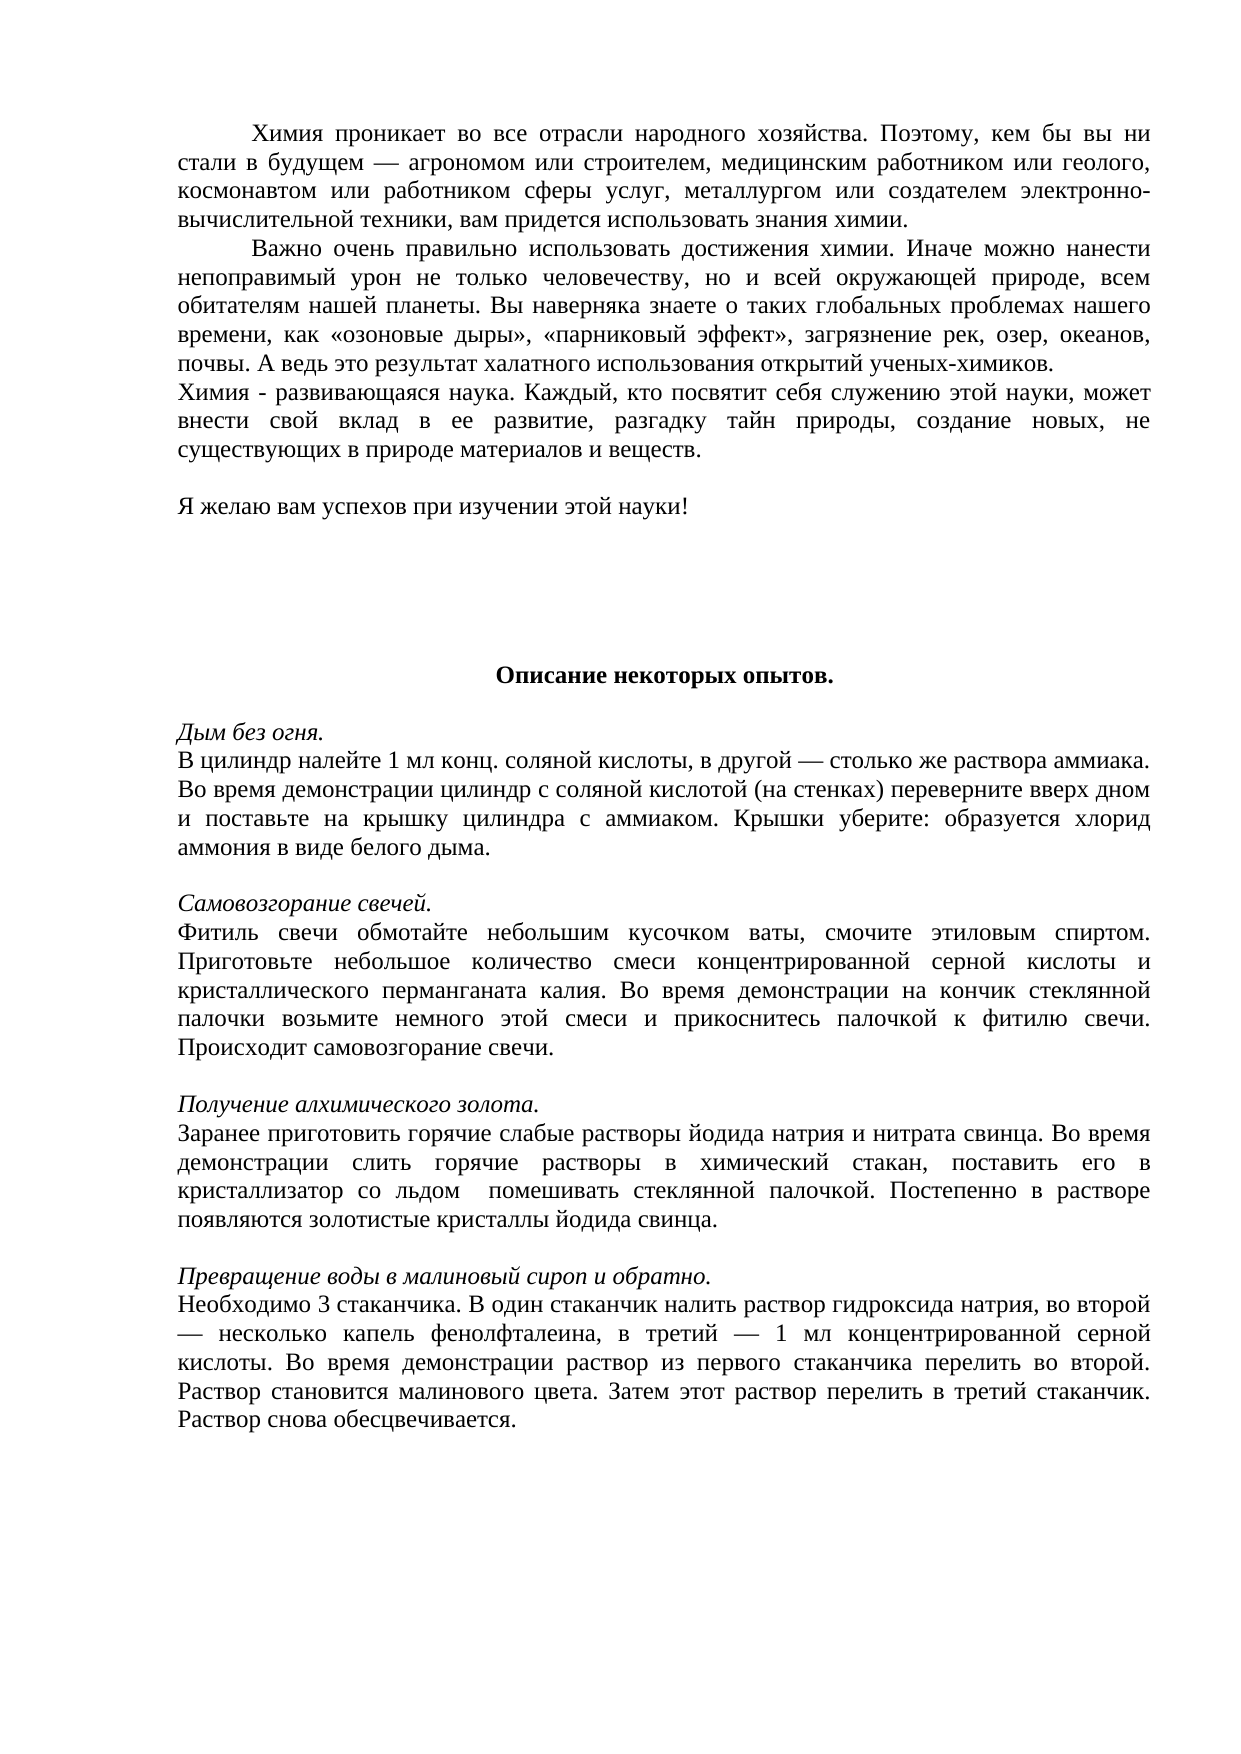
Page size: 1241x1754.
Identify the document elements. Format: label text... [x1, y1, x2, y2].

text Дым без огня. [177, 717, 1152, 746]
text Превращение воды в малиновый сироп и обратно. [177, 1261, 1152, 1289]
text Описание некоторых опытов. [177, 660, 1152, 689]
text Получение алхимического золота. [177, 1089, 1152, 1118]
text Фитиль свечи обмотайте небольшим кусочком ваты, смочите этиловым спиртом. Приготовьте небольшое количество смеси концентрированной серной кислоты и кристаллического перманганата калия. Во время демонстрации на кончик стеклянной палочки возьмите немного этой смеси и прикоснитесь палочкой к фитилю свечи. Происходит самовозгорание свечи. [177, 917, 1152, 1061]
text Важно очень правильно использовать достижения химии. Иначе можно нанести непоправимый урон не только человечеству, но и всей окружающей природе, всем обитателям нашей планеты. Вы наверняка знаете о таких глобальных проблемах нашего времени, как «озоновые дыры», «парниковый эффект», загрязнение рек, озер, океанов, почвы. А ведь это результат халатного использования открытий ученых-химиков. [177, 233, 1152, 377]
text В цилиндр налейте 1 мл конц. соляной кислоты, в другой — столько же раствора аммиака. Во время демонстрации цилиндр с соляной кислотой (на стенках) переверните вверх дном и поставьте на крышку цилиндра с аммиаком. Крышки уберите: образуется хлорид аммония в виде белого дыма. [177, 746, 1152, 861]
text Я желаю вам успехов при изучении этой науки! [177, 491, 1152, 520]
text Химия проникает во все отрасли народного хозяйства. Поэтому, кем бы вы ни стали в будущем — агрономом или строителем, медицинским работником или геолого, космонавтом или работником сферы услуг, металлургом или создателем электронно-вычислительной техники, вам придется использовать знания химии. [177, 118, 1152, 233]
text Самовозгорание свечей. [177, 888, 1152, 917]
text Необходимо 3 стаканчика. В один стаканчик налить раствор гидроксида натрия, во второй — несколько капель фенолфталеина, в третий — 1 мл концентрированной серной кислоты. Во время демонстрации раствор из первого стаканчика перелить во второй. Раствор становится малинового цвета. Затем этот раствор перелить в третий стаканчик. Раствор снова обесцвечивается. [177, 1289, 1152, 1433]
text Заранее приготовить горячие слабые растворы йодида натрия и нитрата свинца. Во время демонстрации слить горячие растворы в химический стакан, поставить его в кристаллизатор со льдом помешивать стеклянной палочкой. Постепенно в растворе появляются золотистые кристаллы йодида свинца. [177, 1118, 1152, 1233]
text Химия - развивающаяся наука. Каждый, кто посвятит себя служению этой науки, может внести свой вклад в ее развитие, разгадку тайн природы, создание новых, не существующих в природе материалов и веществ. [177, 377, 1152, 463]
